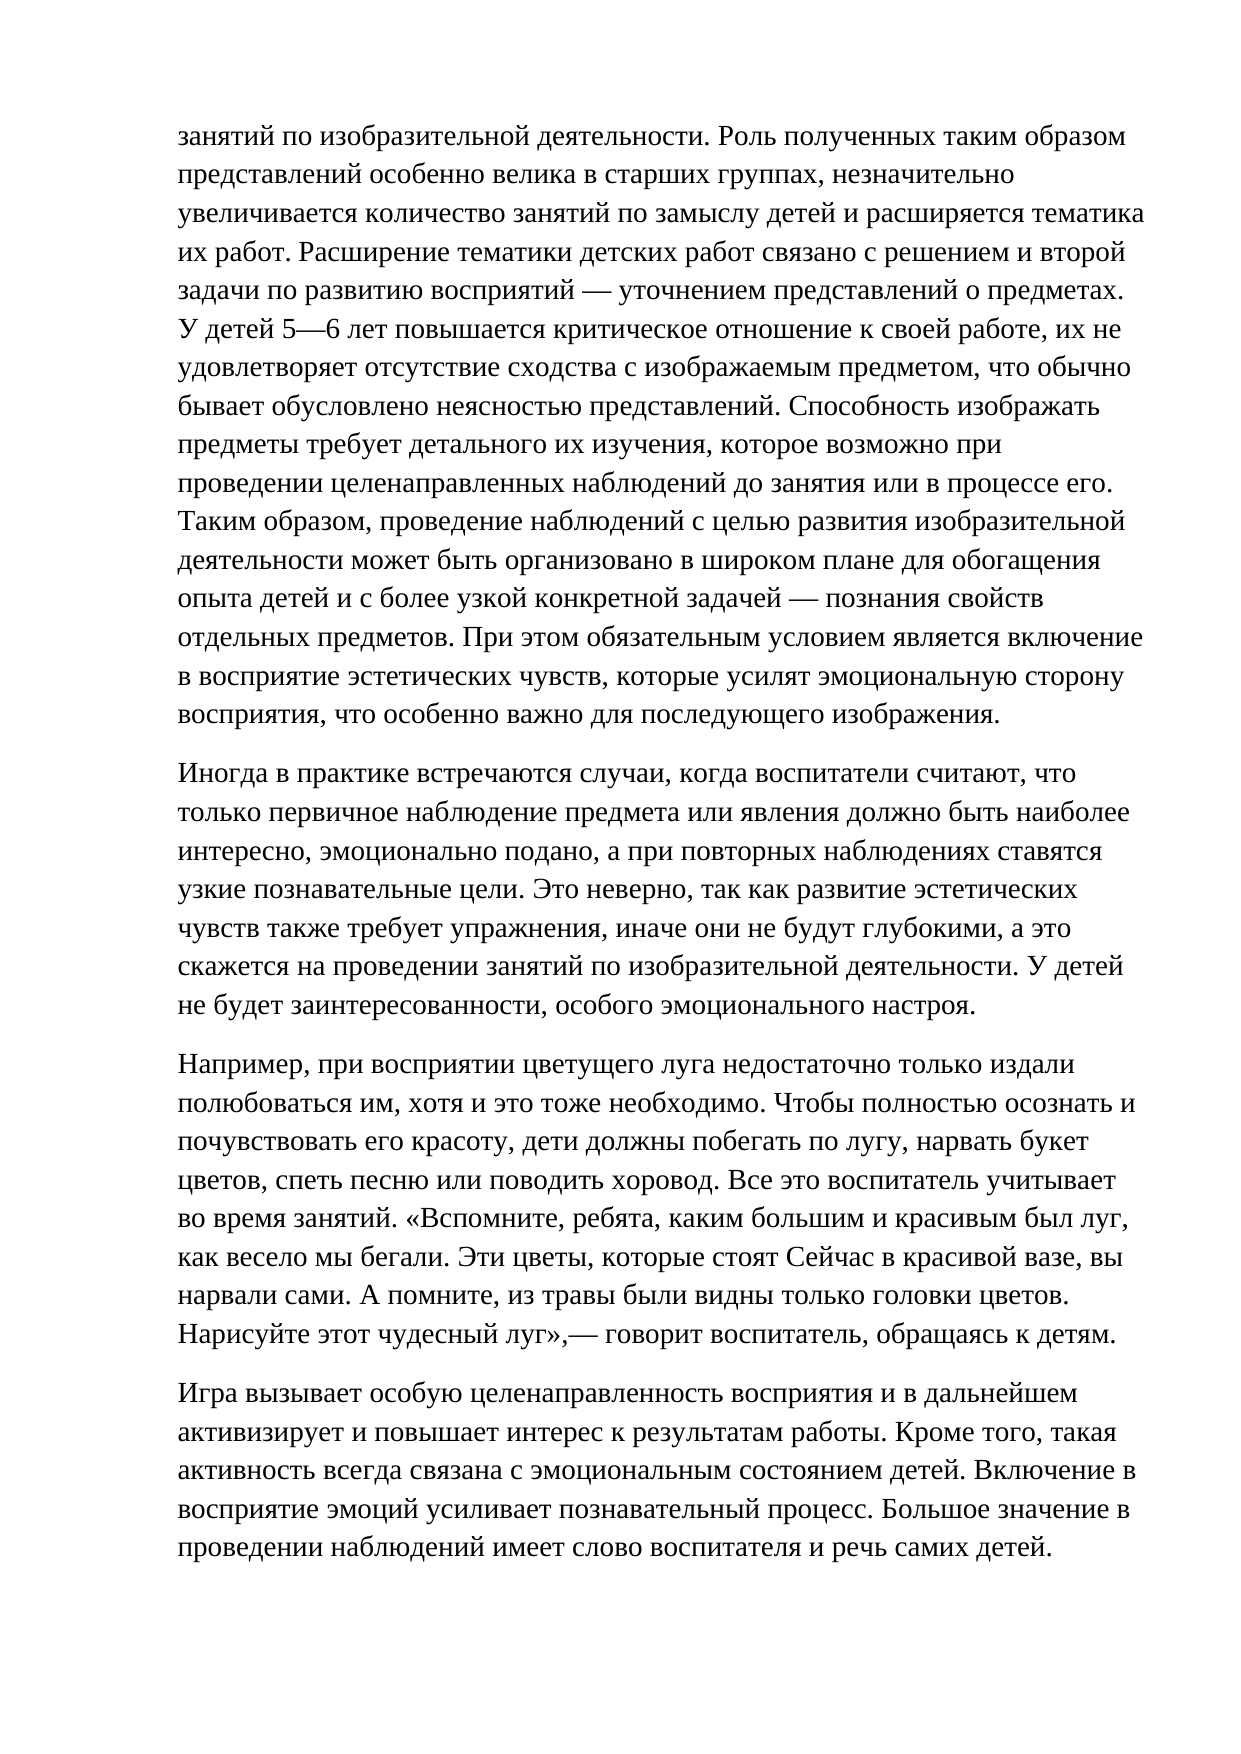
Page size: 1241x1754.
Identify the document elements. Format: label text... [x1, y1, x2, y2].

text Например, при восприятии цветущего луга недостаточно только издали полюбоваться им, хотя и это тоже необходимо. Чтобы полностью осознать и почувствовать его красоту, дети должны побегать по лугу, нарвать букет цветов, спеть песню или поводить хоровод. Все это воспитатель учитывает во время занятий. «Вспомните, ребята, каким большим и красивым был луг, как весело мы бегали. Эти цветы, которые стоят Сейчас в красивой вазе, вы нарвали сами. А помните, из травы были видны только головки цветов. Нарисуйте этот чудесный луг»,— говорит воспитатель, обращаясь к детям. [177, 1046, 1152, 1349]
text Игра вызывает особую целенаправленность восприятия и в дальнейшем активизирует и повышает интерес к результатам работы. Кроме того, такая активность всегда связана с эмоциональным состоянием детей. Включение в восприятие эмоций усиливает познавательный процесс. Большое значение в проведении наблюдений имеет слово воспитателя и речь самих детей. [177, 1375, 1152, 1563]
text Иногда в практике встречаются случаи, когда воспитатели считают, что только первичное наблюдение предмета или явления должно быть наиболее интересно, эмоционально подано, а при повторных наблюдениях ставятся узкие познавательные цели. Это неверно, так как развитие эстетических чувств также требует упражнения, иначе они не будут глубокими, а это скажется на проведении занятий по изобразительной деятельности. У детей не будет заинтересованности, особого эмоционального настроя. [177, 756, 1152, 1020]
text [177, 118, 1152, 730]
